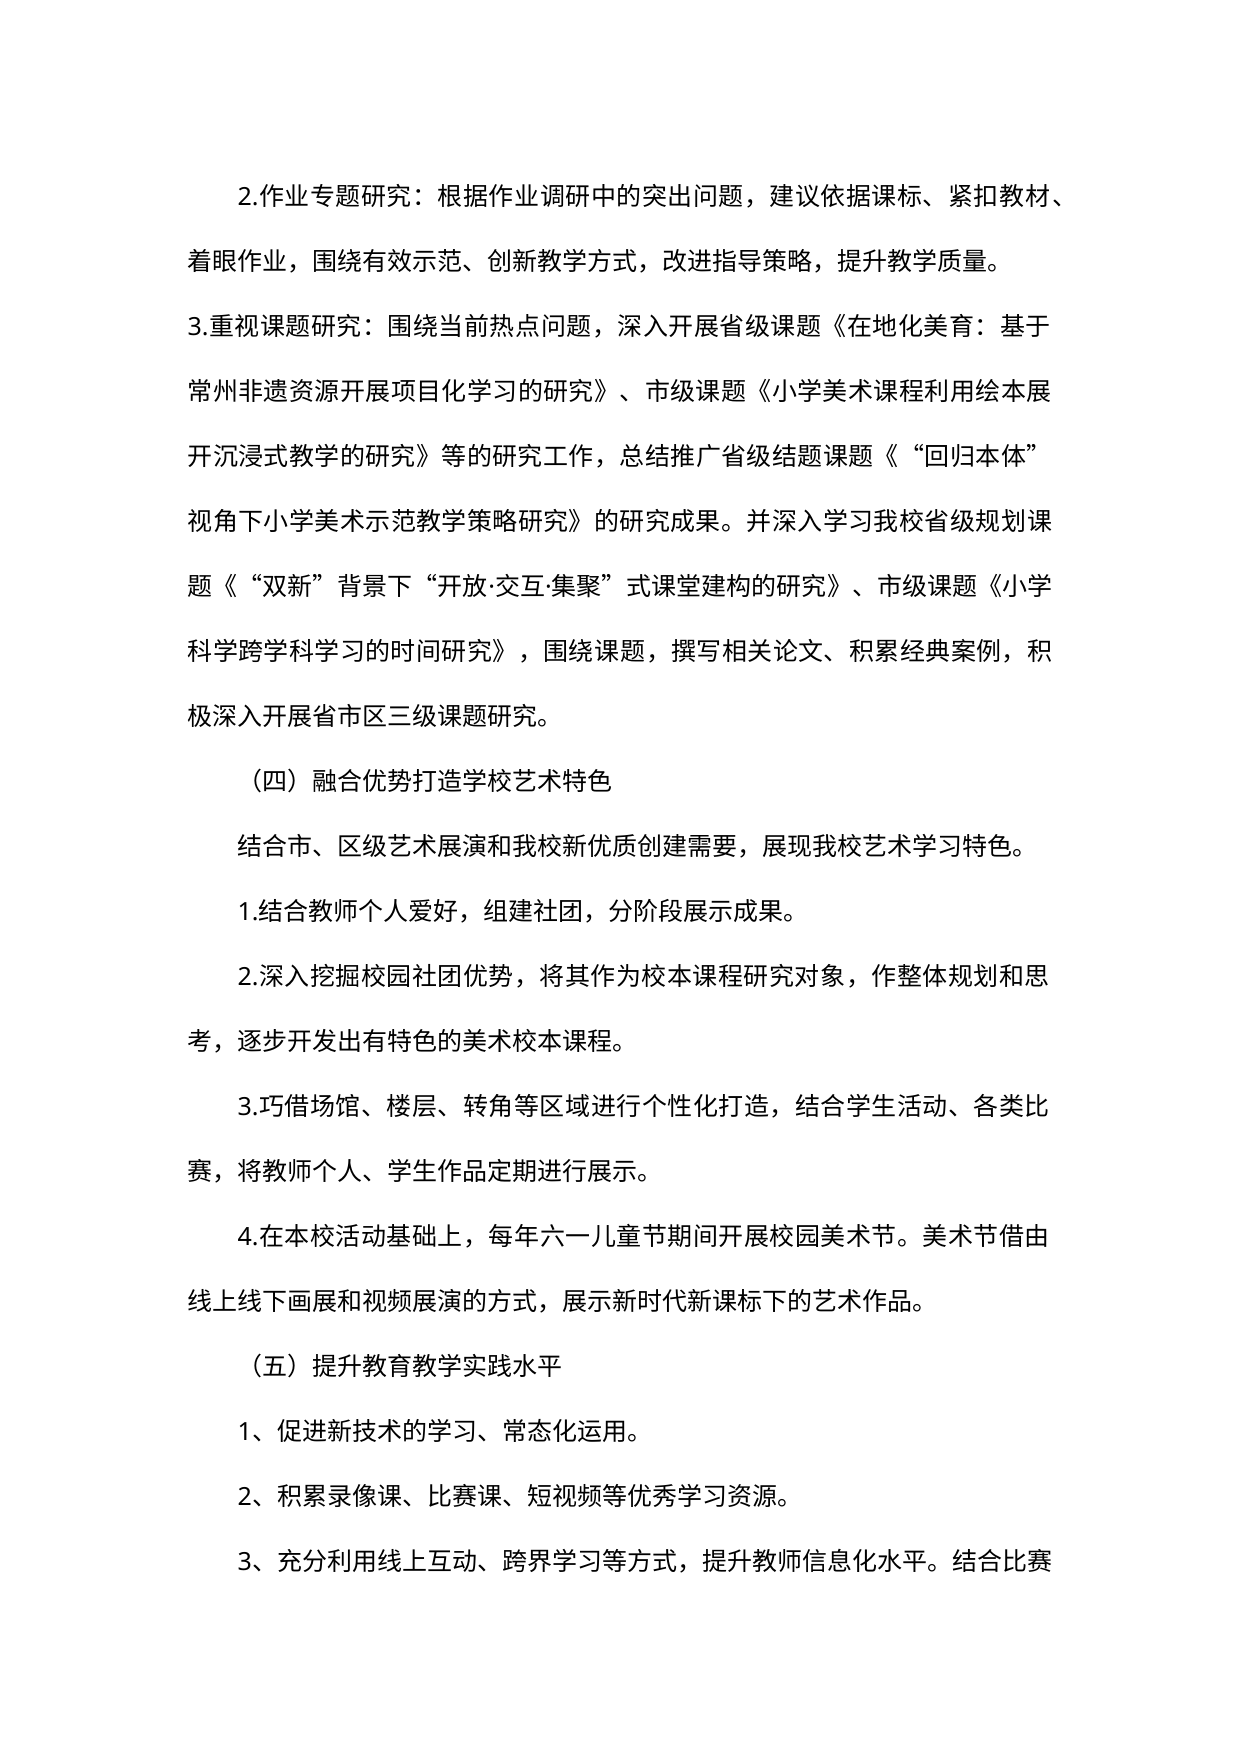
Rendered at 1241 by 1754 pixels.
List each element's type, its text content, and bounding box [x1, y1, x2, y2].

text 结合市、区级艺术展演和我校新优质创建需要，展现我校艺术学习特色。 [187, 812, 1053, 877]
text 1.结合教师个人爱好，组建社团，分阶段展示成果。 [187, 877, 1053, 942]
text 2、积累录像课、比赛课、短视频等优秀学习资源。 [187, 1462, 1053, 1527]
text 4.在本校活动基础上，每年六一儿童节期间开展校园美术节。美术节借由线上线下画展和视频展演的方式，展示新时代新课标下的艺术作品。 [187, 1202, 1053, 1332]
text 3.重视课题研究：围绕当前热点问题，深入开展省级课题《在地化美育：基于常州非遗资源开展项目化学习的研究》、市级课题《小学美术课程利用绘本展开沉浸式教学的研究》等的研究工作，总结推广省级结题课题《“回归本体”视角下小学美术示范教学策略研究》的研究成果。并深入学习我校省级规划课题《“双新”背景下“开放·交互·集聚”式课堂建构的研究》、市级课题《小学科学跨学科学习的时间研究》，围绕课题，撰写相关论文、积累经典案例，积极深入开展省市区三级课题研究。 [187, 292, 1053, 747]
text 1、促进新技术的学习、常态化运用。 [187, 1397, 1053, 1462]
text 3.巧借场馆、楼层、转角等区域进行个性化打造，结合学生活动、各类比赛，将教师个人、学生作品定期进行展示。 [187, 1072, 1053, 1202]
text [187, 1527, 1053, 1592]
text 2.作业专题研究：根据作业调研中的突出问题，建议依据课标、紧扣教材、着眼作业，围绕有效示范、创新教学方式，改进指导策略，提升教学质量。 [187, 162, 1053, 292]
text （四）融合优势打造学校艺术特色 [187, 747, 1053, 812]
text （五）提升教育教学实践水平 [187, 1332, 1053, 1397]
text 2.深入挖掘校园社团优势，将其作为校本课程研究对象，作整体规划和思考，逐步开发出有特色的美术校本课程。 [187, 942, 1053, 1072]
